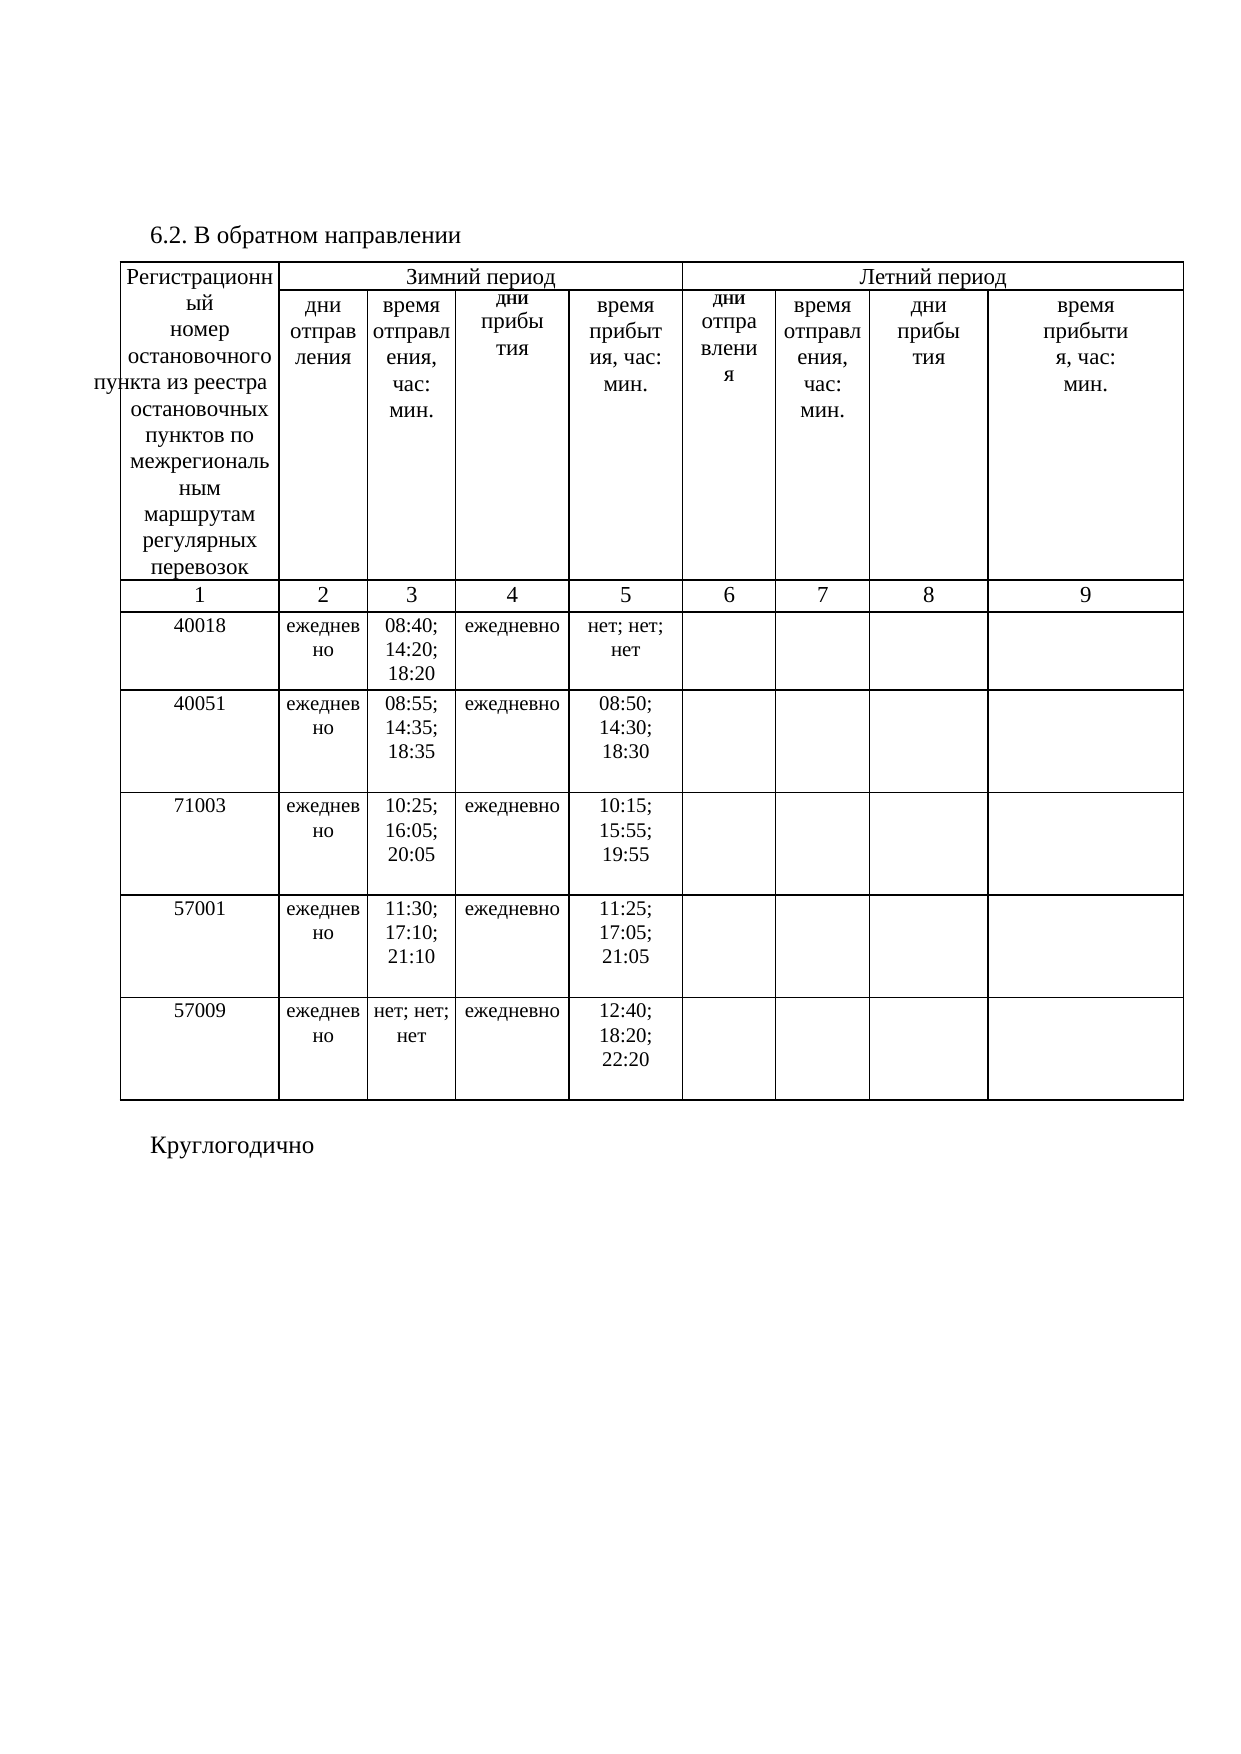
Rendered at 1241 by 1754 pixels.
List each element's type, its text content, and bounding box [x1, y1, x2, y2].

table_cell нет; нет; нет [368, 998, 455, 1099]
table_cell 2 [280, 581, 367, 611]
table_cell 10:15; 15:55; 19:55 [570, 793, 682, 894]
table_cell время прибыти я, час: мин. [989, 291, 1183, 579]
text Круглогодично [150, 1130, 1090, 1158]
table_cell 9 [989, 581, 1183, 611]
table_cell 8 [870, 581, 987, 611]
table_header Зимний период [280, 263, 682, 289]
table_cell [989, 998, 1183, 1099]
table_cell 08:50; 14:30; 18:30 [570, 691, 682, 792]
table_cell ежедневно [280, 691, 367, 792]
table_cell 11:25; 17:05; 21:05 [570, 896, 682, 997]
table_cell 6 [683, 581, 775, 611]
table_cell ежедневно [280, 613, 367, 689]
table_cell [776, 613, 869, 689]
table_cell ежедневно [456, 998, 568, 1099]
table_cell 11:30; 17:10; 21:10 [368, 896, 455, 997]
table_cell ежедневно [456, 691, 568, 792]
table_cell [870, 613, 987, 689]
table_cell 7 [776, 581, 869, 611]
table_cell 40051 [121, 691, 278, 792]
table_cell [989, 896, 1183, 997]
table_header Летний период [683, 263, 1183, 289]
table_cell дни прибы тия [870, 291, 987, 579]
table_cell 3 [368, 581, 455, 611]
table_cell [870, 998, 987, 1099]
table_cell 1 [121, 581, 278, 611]
table_cell ежедневно [456, 613, 568, 689]
text 6.2. В обратном направлении [150, 220, 1090, 249]
table_header Регистрационный номер остановочного пункта из реестра остановочных пунктов по межрегиональным маршрутам регулярных перевозок [121, 263, 278, 579]
table_cell 4 [456, 581, 568, 611]
table_cell ежедневно [456, 793, 568, 894]
table_cell 71003 [121, 793, 278, 894]
table_cell 08:40; 14:20; 18:20 [368, 613, 455, 689]
table_cell [683, 793, 775, 894]
table_cell ежедневно [280, 896, 367, 997]
table_cell нет; нет; нет [570, 613, 682, 689]
table_cell 12:40; 18:20; 22:20 [570, 998, 682, 1099]
table_cell время отправл ения, час: мин. [368, 291, 455, 579]
table_cell [683, 998, 775, 1099]
table_cell 08:55; 14:35; 18:35 [368, 691, 455, 792]
table_cell ежедневно [456, 896, 568, 997]
table_cell [870, 793, 987, 894]
table_cell [776, 896, 869, 997]
table_cell [776, 793, 869, 894]
table_cell ежедневно [280, 998, 367, 1099]
table_cell 10:25; 16:05; 20:05 [368, 793, 455, 894]
table_cell [989, 613, 1183, 689]
table_cell [776, 998, 869, 1099]
table_cell 40018 [121, 613, 278, 689]
table_cell время прибыт ия, час: мин. [570, 291, 682, 579]
table_cell [870, 691, 987, 792]
table_cell 57001 [121, 896, 278, 997]
table_cell [989, 793, 1183, 894]
table_cell дни отправ ления [280, 291, 367, 579]
table_cell [776, 691, 869, 792]
table_cell [870, 896, 987, 997]
table_cell [683, 691, 775, 792]
table_cell время отправл ения, час: мин. [776, 291, 869, 579]
table_cell [683, 896, 775, 997]
table_cell 5 [570, 581, 682, 611]
table_cell [683, 613, 775, 689]
table_cell ежедневно [280, 793, 367, 894]
table_cell 57009 [121, 998, 278, 1099]
table_cell ДНИ прибы тия [456, 291, 568, 579]
table_cell [989, 691, 1183, 792]
table_cell ДНИ отпра влени я [683, 291, 775, 579]
